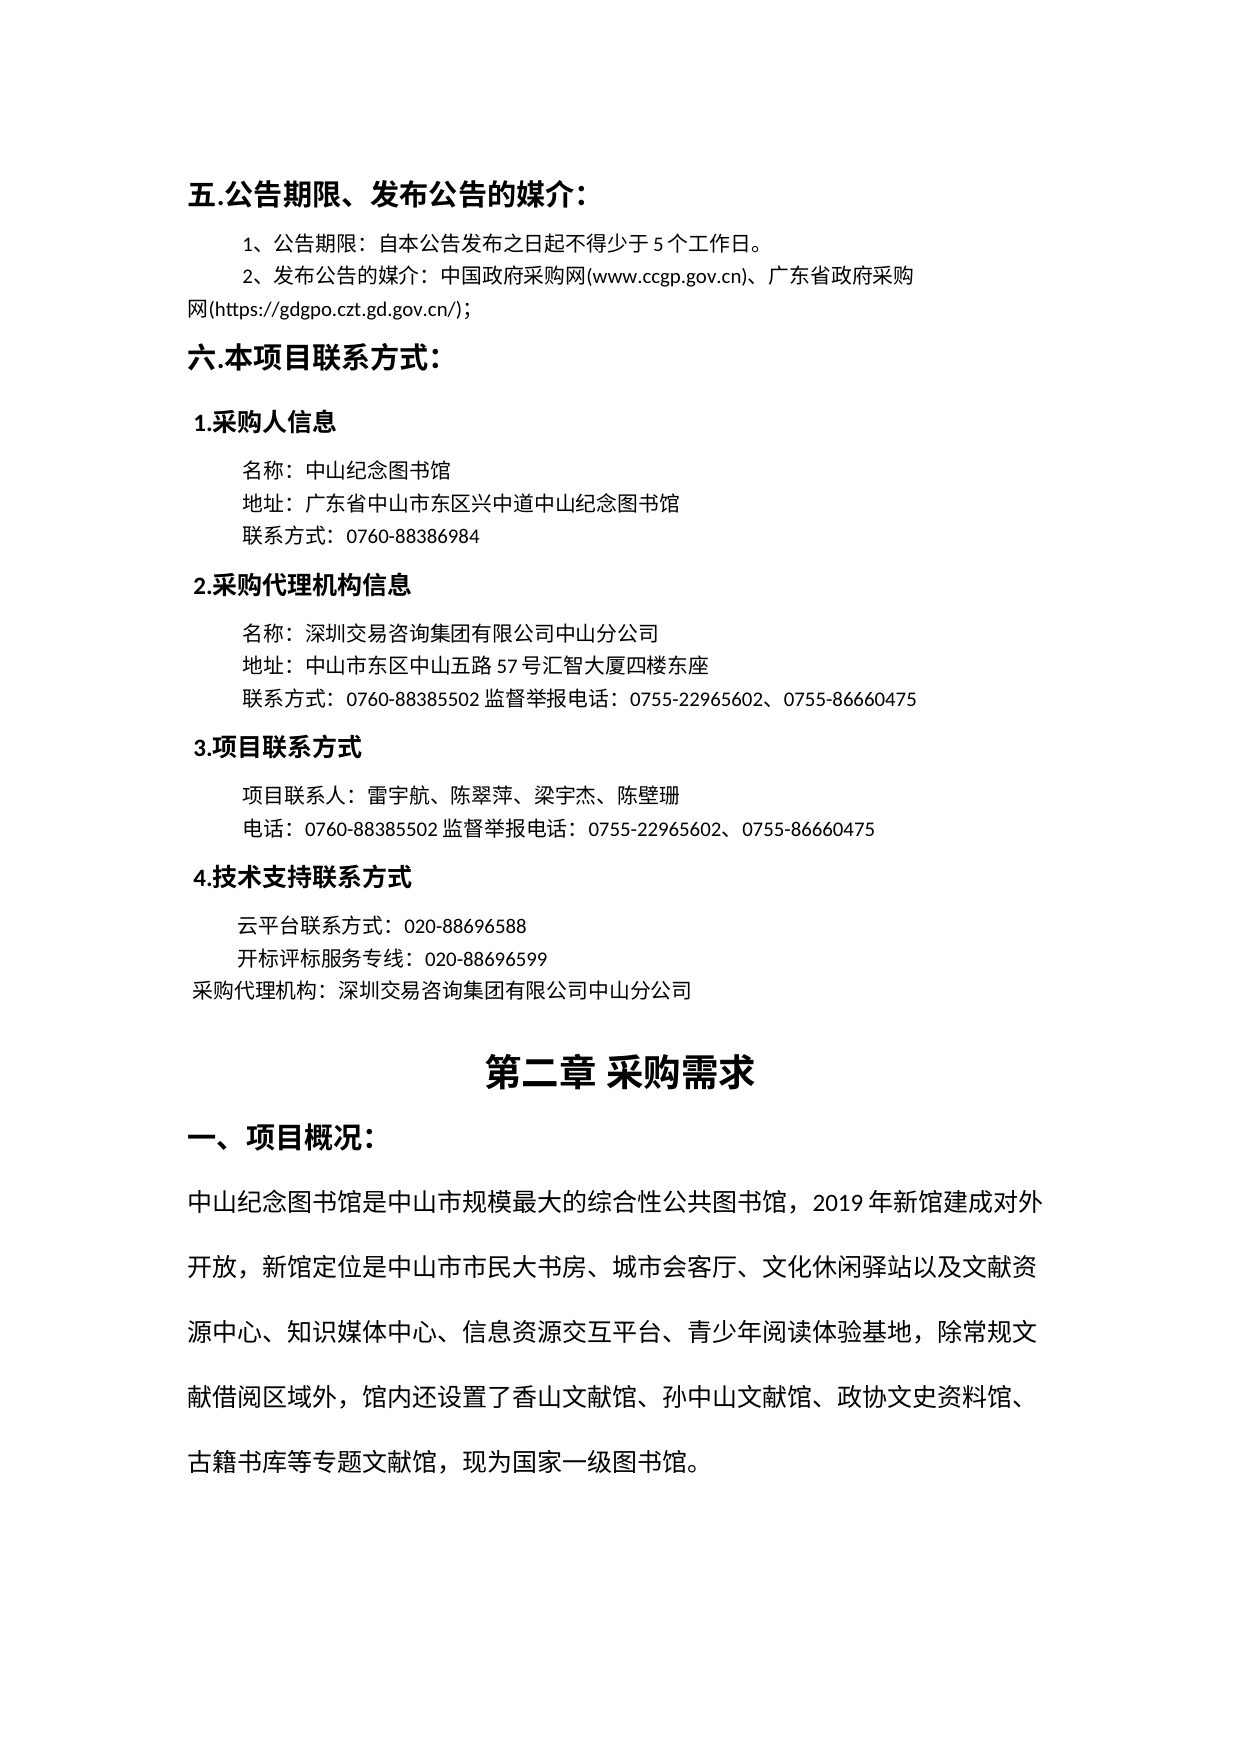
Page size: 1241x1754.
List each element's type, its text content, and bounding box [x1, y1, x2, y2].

text 五.公告期限、发布公告的媒介： [187, 162, 1053, 227]
text 1.采购人信息 [187, 389, 1053, 454]
text 2.采购代理机构信息 [187, 552, 1053, 617]
text 名称：中山纪念图书馆 [187, 454, 1053, 487]
text 联系方式：0760-88386984 [187, 519, 1053, 552]
text 地址：广东省中山市东区兴中道中山纪念图书馆 [187, 487, 1053, 519]
text 项目联系人：雷宇航、陈翠萍、梁宇杰、陈壁珊 [187, 779, 1053, 812]
text 开标评标服务专线：020-88696599 [187, 942, 1053, 974]
text 电话：0760-88385502 监督举报电话：0755-22965602、0755-86660475 [187, 812, 1053, 844]
text 第二章 采购需求 [187, 1039, 1053, 1104]
text 一、项目概况： [187, 1104, 1053, 1169]
text 2、发布公告的媒介：中国政府采购网(www.ccgp.gov.cn)、广东省政府采购网(https://gdgpo.czt.gd.gov.cn/)； [187, 259, 1053, 324]
text 采购代理机构：深圳交易咨询集团有限公司中山分公司 [187, 974, 1053, 1007]
text 4.技术支持联系方式 [187, 844, 1053, 909]
text 联系方式：0760-88385502 监督举报电话：0755-22965602、0755-86660475 [187, 682, 1053, 714]
text 名称：深圳交易咨询集团有限公司中山分公司 [187, 617, 1053, 649]
text 云平台联系方式：020-88696588 [187, 909, 1053, 942]
text 3.项目联系方式 [187, 714, 1053, 779]
text 地址：中山市东区中山五路57号汇智大厦四楼东座 [187, 649, 1053, 682]
text 1、公告期限：自本公告发布之日起不得少于5个工作日。 [187, 227, 1053, 259]
text 中山纪念图书馆是中山市规模最大的综合性公共图书馆，2019年新馆建成对外开放，新馆定位是中山市市民大书房、城市会客厅、文化休闲驿站以及文献资源中心、知识媒体中心、信息资源交互平台、青少年阅读体验基地，除常规文献借阅区域外，馆内还设置了香山文献馆、孙中山文献馆、政协文史资料馆、古籍书库等专题文献馆，现为国家一级图书馆。 [187, 1169, 1053, 1494]
text 六.本项目联系方式： [187, 324, 1053, 389]
